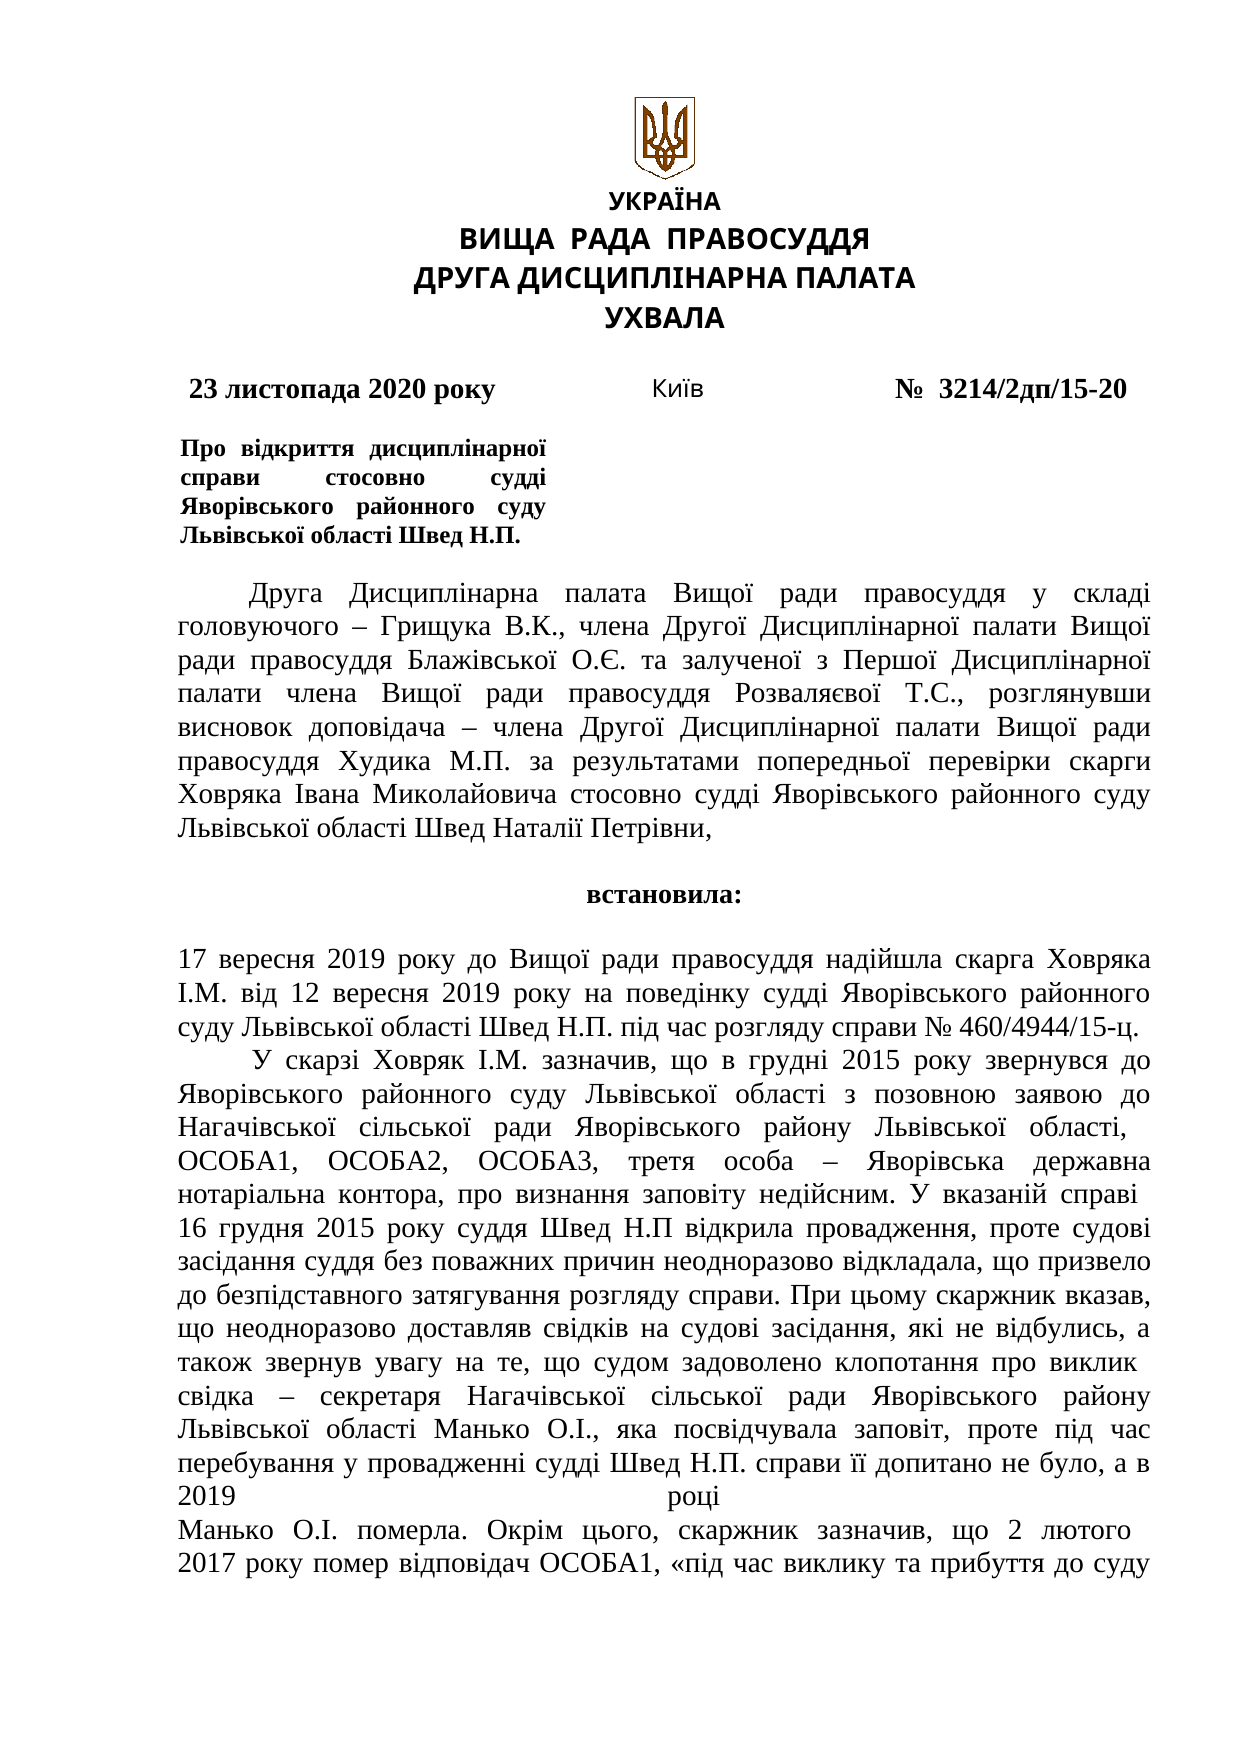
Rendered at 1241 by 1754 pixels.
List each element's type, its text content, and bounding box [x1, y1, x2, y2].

picture [628, 91, 701, 184]
text ВИЩА РАДА ПРАВОСУДДЯ [177, 218, 1152, 258]
table_header Про відкриття дисциплінарної справи стосовно судді Яворівського районного суду Львівської області Швед Н.П. [163, 434, 591, 575]
table_header 23 листопада 2020 року [177, 371, 549, 405]
text УХВАЛА [177, 297, 1152, 337]
text УКРАЇНА [177, 184, 1152, 218]
text встановила: [177, 877, 1152, 909]
text Друга Дисциплінарна палата Вищої ради правосуддя у складі головуючого – Грищука В.К., члена Другої Дисциплінарної палати Вищої ради правосуддя Блажівської О.Є. та залученої з Першої Дисциплінарної палати члена Вищої ради правосуддя Розваляєвої Т.С., розглянувши висновок доповідача – члена Другої Дисциплінарної палати Вищої ради правосуддя Худика М.П. за результатами попередньої перевірки скарги Ховряка Івана Миколайовича стосовно судді Яворівського районного суду Львівської області Швед Наталії Петрівни, [177, 575, 1152, 843]
table_header Київ [549, 371, 825, 405]
text ДРУГА ДИСЦИПЛІНАРНА ПАЛАТА [177, 258, 1152, 297]
text 17 вересня 2019 року до Вищої ради правосуддя надійшла скарга Ховряка І.М. від 12 вересня 2019 року на поведінку судді Яворівського районного суду Львівської області Швед Н.П. під час розгляду справи № 460/4944/15-ц. [177, 942, 1152, 1042]
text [177, 1042, 1152, 1579]
table_header № 3214/2дп/15-20 [825, 371, 1152, 405]
